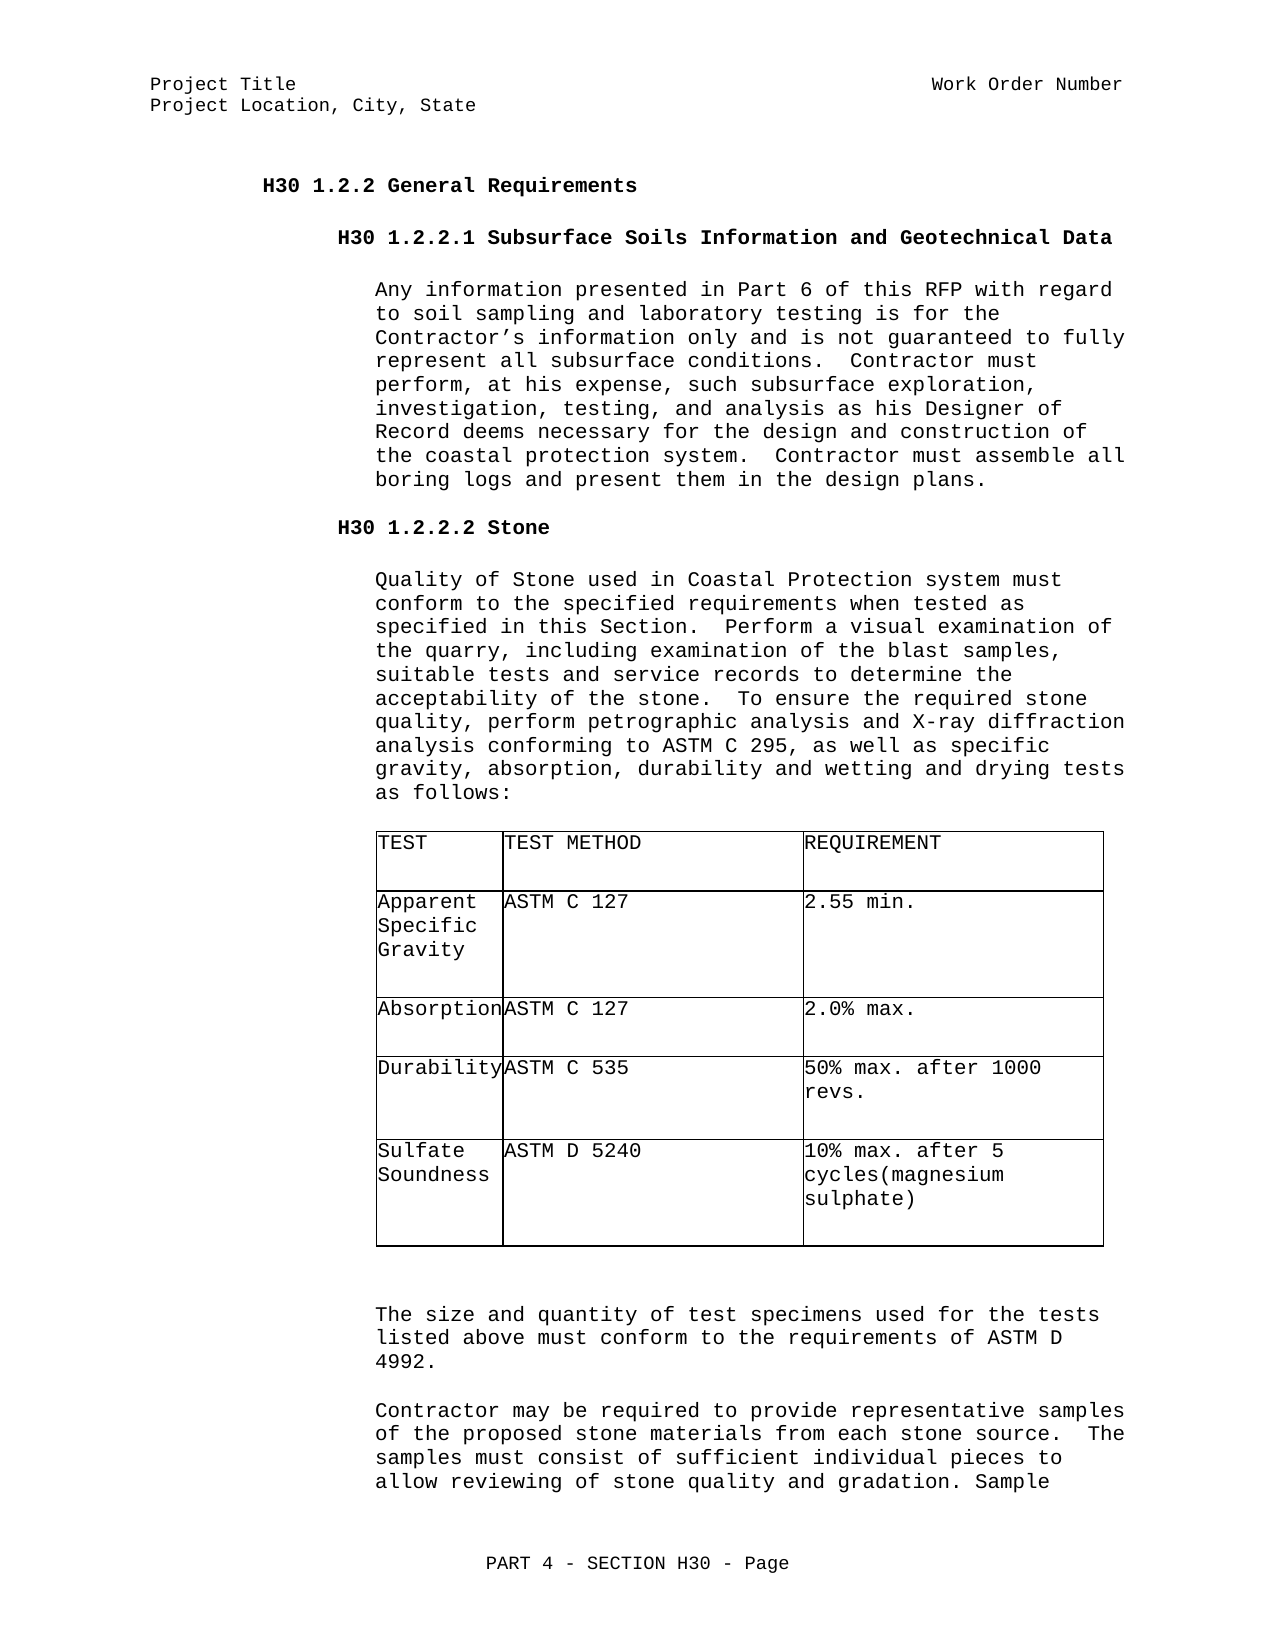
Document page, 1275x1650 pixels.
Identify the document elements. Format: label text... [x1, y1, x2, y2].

table_cell 2.0% max. [804, 998, 1103, 1056]
text The size and quantity of test specimens used for the tests listed above must conform to the requirements of ASTM D 4992. [375, 1247, 1125, 1375]
table_cell 50% max. after 1000 revs. [804, 1057, 1103, 1139]
table_cell Sulfate Soundness [377, 1140, 502, 1245]
table_cell Durability [377, 1057, 502, 1139]
table_cell ASTM D 5240 [504, 1140, 803, 1245]
table_cell Absorption [377, 998, 502, 1056]
text H30 1.2.2.2 Stone [300, 517, 1125, 541]
table_header TEST [377, 832, 502, 890]
table_cell 10% max. after 5 cycles(magnesium sulphate) [804, 1140, 1103, 1245]
table_cell 2.55 min. [804, 892, 1103, 997]
table_cell ASTM C 127 [504, 892, 803, 997]
table_header REQUIREMENT [804, 832, 1103, 890]
text H30 1.2.2.1 Subsurface Soils Information and Geotechnical Data [300, 227, 1125, 251]
table_cell ASTM C 535 [504, 1057, 803, 1139]
text Any information presented in Part 6 of this RFP with regard to soil sampling and laboratory testing is for the Contractor’s information only and is not guaranteed to fully represent all subsurface conditions. Contractor must perform, at his expense, such subsurface exploration, investigation, testing, and analysis as his Designer of Record deems necessary for the design and construction of the coastal protection system. Contractor must assemble all boring logs and present them in the design plans. [375, 279, 1125, 492]
text H30 1.2.2 General Requirements [225, 175, 1125, 199]
table_cell Apparent Specific Gravity [377, 892, 502, 997]
table_header TEST METHOD [504, 832, 803, 890]
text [375, 1400, 1125, 1494]
table_cell ASTM C 127 [504, 998, 803, 1056]
text Quality of Stone used in Coastal Protection system must conform to the specified requirements when tested as specified in this Section. Perform a visual examination of the quarry, including examination of the blast samples, suitable tests and service records to determine the acceptability of the stone. To ensure the required stone quality, perform petrographic analysis and X-ray diffraction analysis conforming to ASTM C 295, as well as specific gravity, absorption, durability and wetting and drying tests as follows: [375, 569, 1125, 806]
